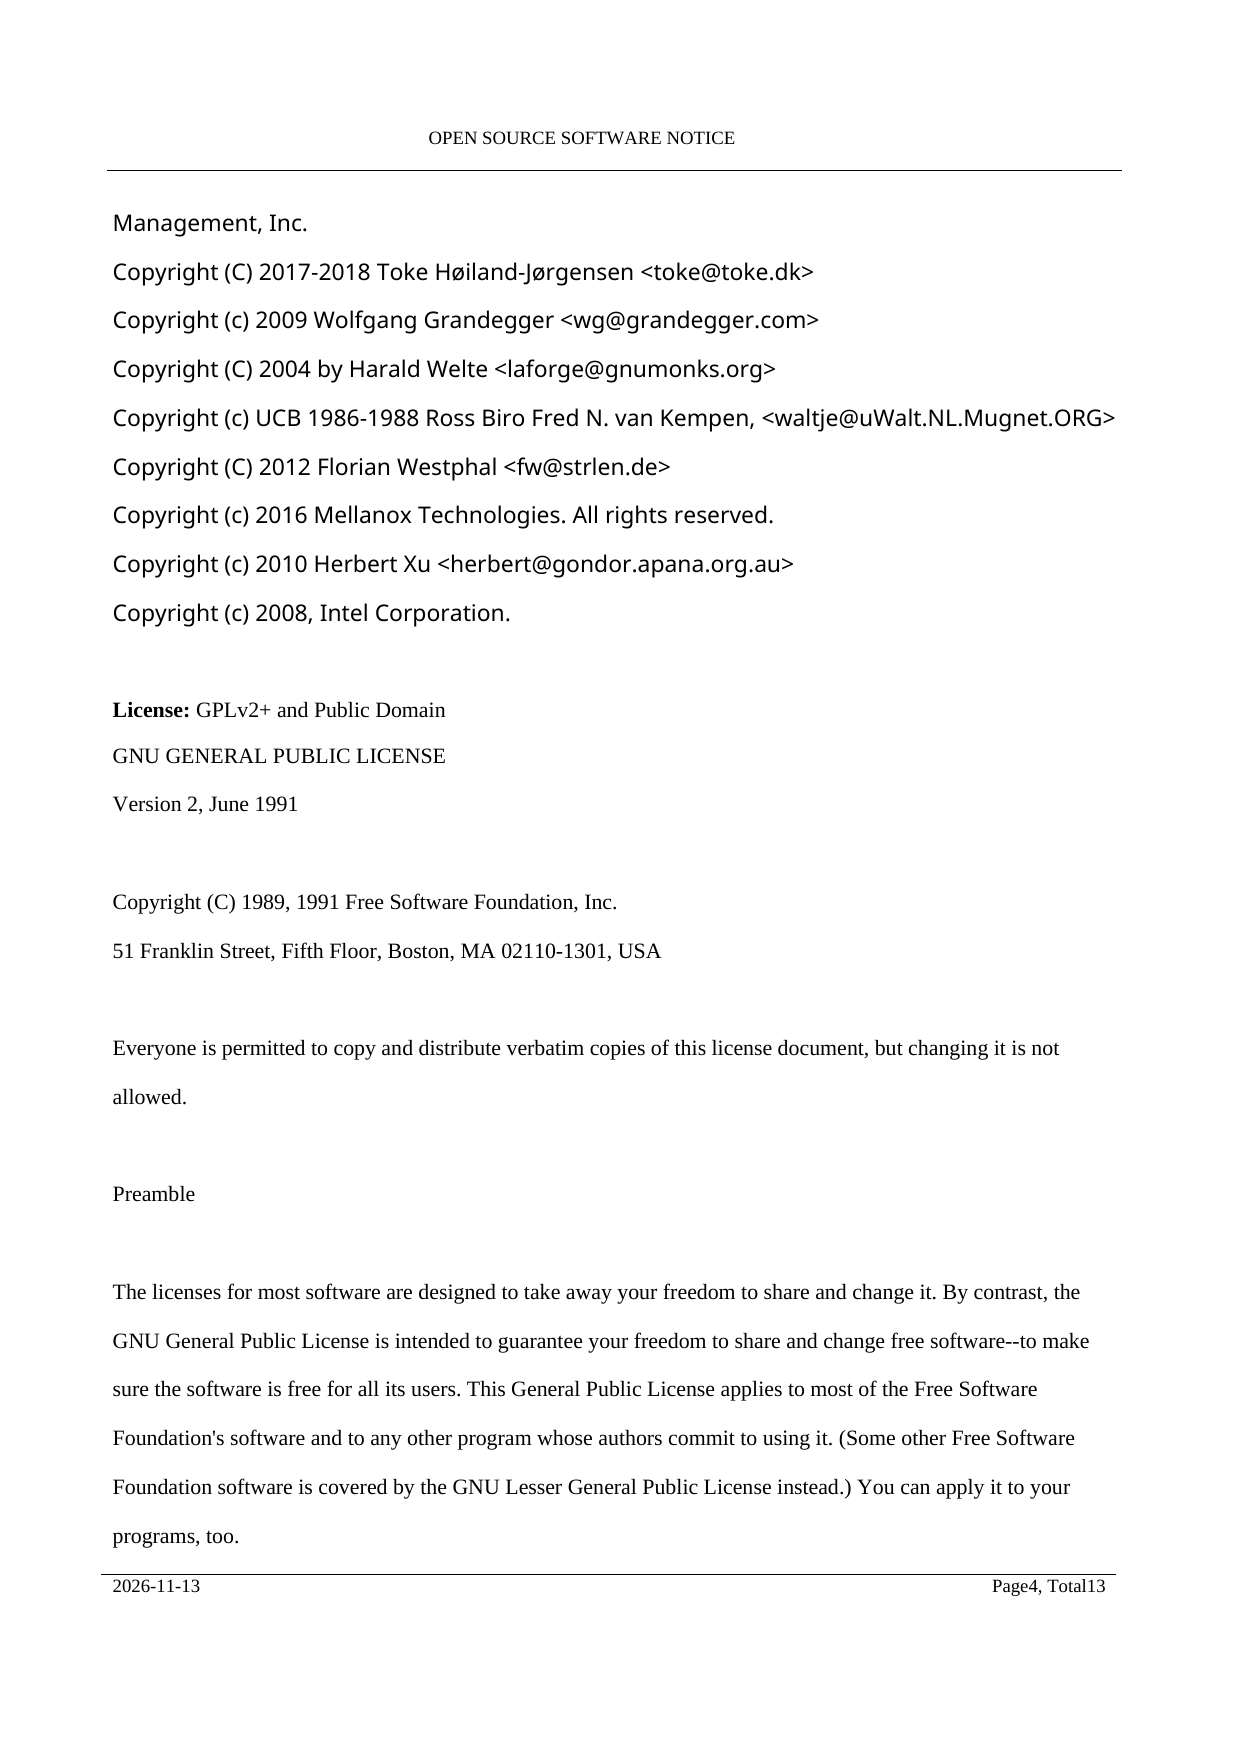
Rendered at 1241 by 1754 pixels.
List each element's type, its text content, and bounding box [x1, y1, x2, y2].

text License: GPLv2+ and Public Domain [112, 694, 1128, 726]
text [112, 739, 1128, 1551]
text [112, 206, 1128, 678]
